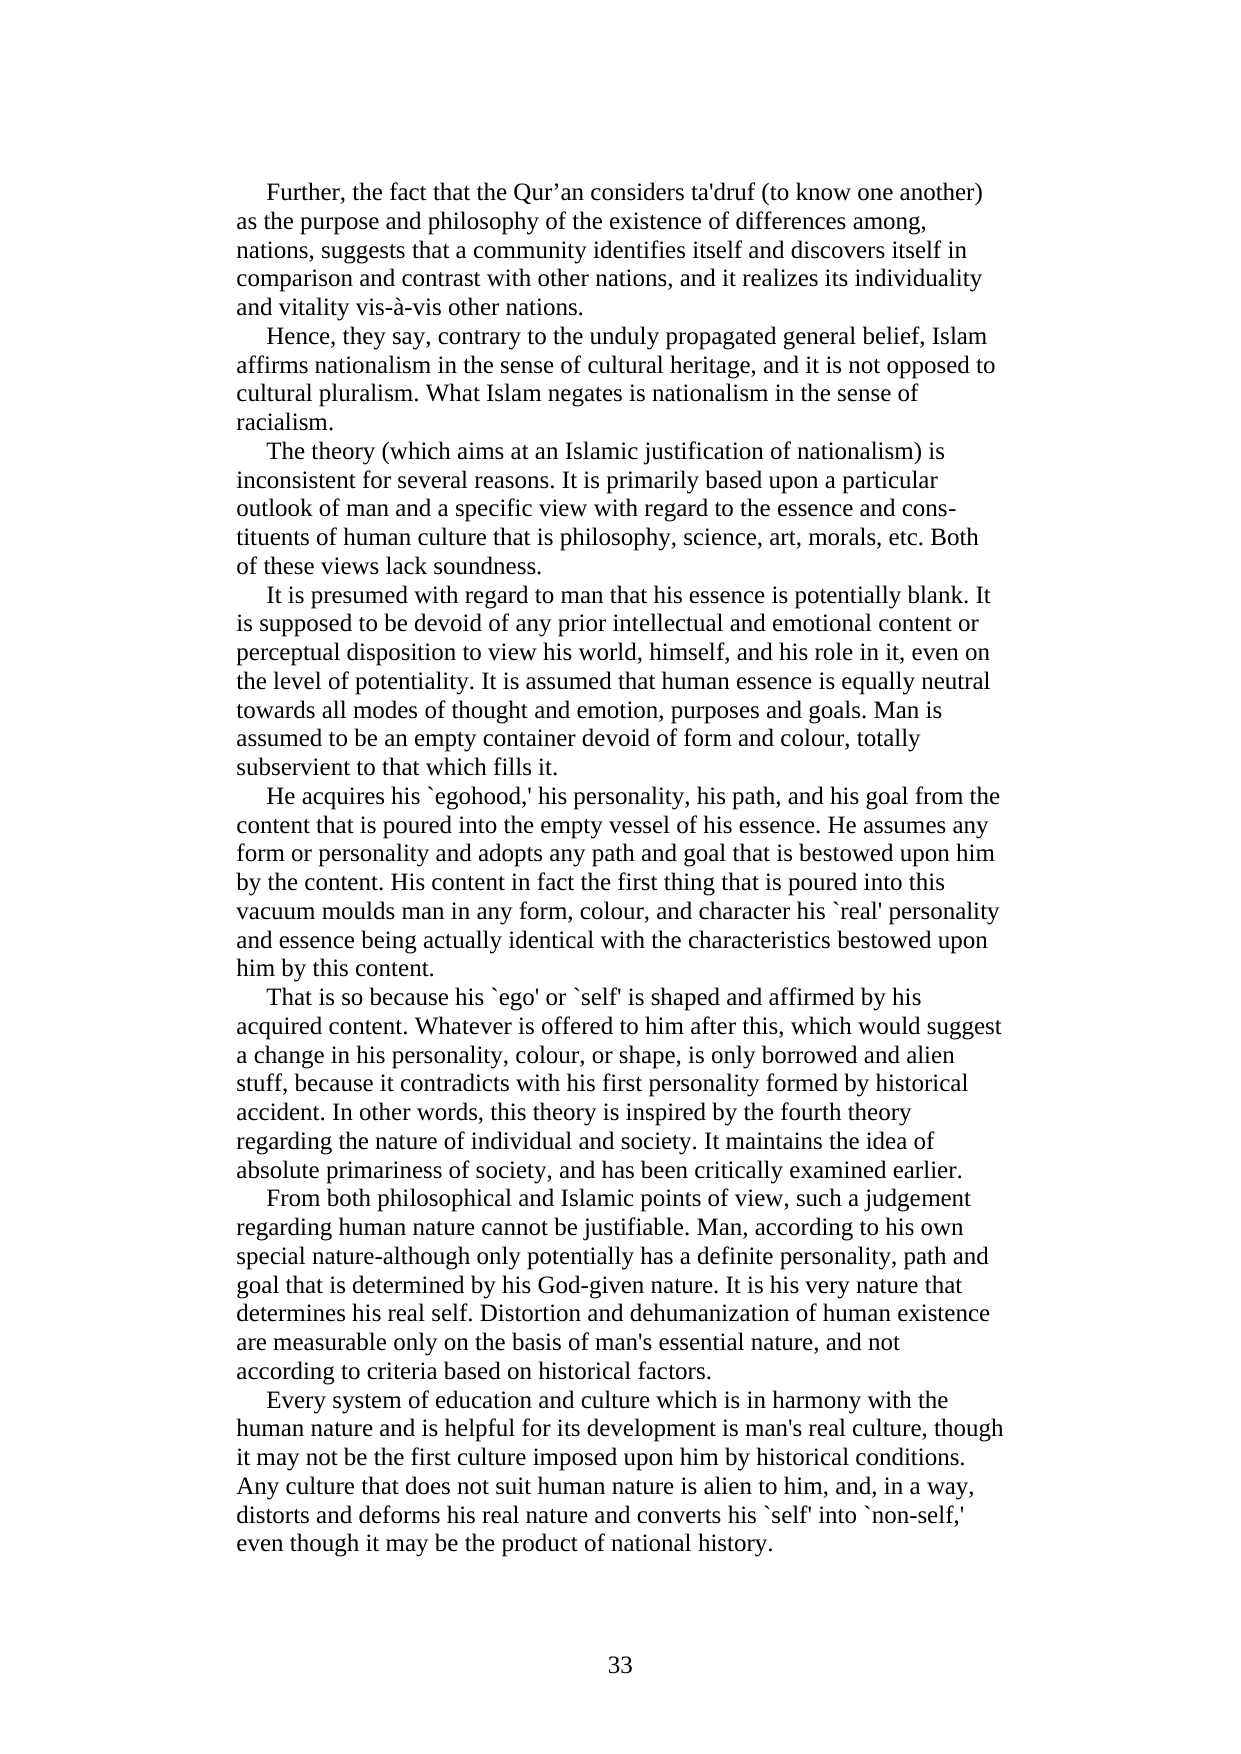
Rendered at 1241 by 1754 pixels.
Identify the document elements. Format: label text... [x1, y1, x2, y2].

text It is presumed with regard to man that his essence is potentially blank. It is supposed to be devoid of any prior intellectual and emotional content or perceptual disposition to view his world, himself, and his role in it, even on the level of potentiality. It is assumed that human essence is equally neutral towards all modes of thought and emotion, purposes and goals. Man is assumed to be an empty container devoid of form and colour, totally subservient to that which fills it. [236, 580, 1004, 781]
text Every system of education and culture which is in harmony with the human nature and is helpful for its development is man's real culture, though it may not be the first culture imposed upon him by historical conditions. Any culture that does not suit human nature is alien to him, and, in a way, distorts and deforms his real nature and converts his `self' into `non-self,' even though it may be the product of national history. [236, 1385, 1004, 1557]
text Further, the fact that the Qur’an considers ta'druf (to know one another) as the purpose and philosophy of the existence of differences among, nations, suggests that a community identifies itself and discovers itself in comparison and contrast with other nations, and it realizes its individuality and vitality vis-à-vis other nations. [236, 177, 1004, 321]
text Hence, they say, contrary to the unduly propagated general belief, Islam affirms nationalism in the sense of cultural heritage, and it is not opposed to cultural pluralism. What Islam negates is nationalism in the sense of racialism. [236, 321, 1004, 436]
text He acquires his `egohood,' his personality, his path, and his goal from the content that is poured into the empty vessel of his essence. He assumes any form or personality and adopts any path and goal that is bestowed upon him by the content. His content in fact the first thing that is poured into this vacuum moulds man in any form, colour, and charac­ter his `real' personality and essence being actually identical with the characteristics bestowed upon him by this content. [236, 781, 1004, 982]
text The theory (which aims at an Islamic justification of nationalism) is inconsistent for several reasons. It is primarily based upon a particular outlook of man and a specific view with regard to the essence and cons­tituents of human culture that is philosophy, science, art, morals, etc. Both of these views lack soundness. [236, 436, 1004, 580]
text From both philosophical and Islamic points of view, such a judge­ment regarding human nature cannot be justifiable. Man, according to his own special nature-although only potentially has a definite perso­nality, path and goal that is determined by his God-given nature. It is his very nature that determines his real self. Distortion and dehumaniza­tion of human existence are measurable only on the basis of man's essential nature, and not according to criteria based on historical fac­tors. [236, 1183, 1004, 1385]
text That is so because his `ego' or `self' is shaped and affirmed by his acquired content. What­ever is offered to him after this, which would suggest a change in his personality, colour, or shape, is only borrowed and alien stuff, because it contradicts with his first personality formed by historical accident. In other words, this theory is inspired by the fourth theory regarding the nature of individual and society. It maintains the idea of absolute primariness of society, and has been critically examined earlier. [236, 982, 1004, 1183]
